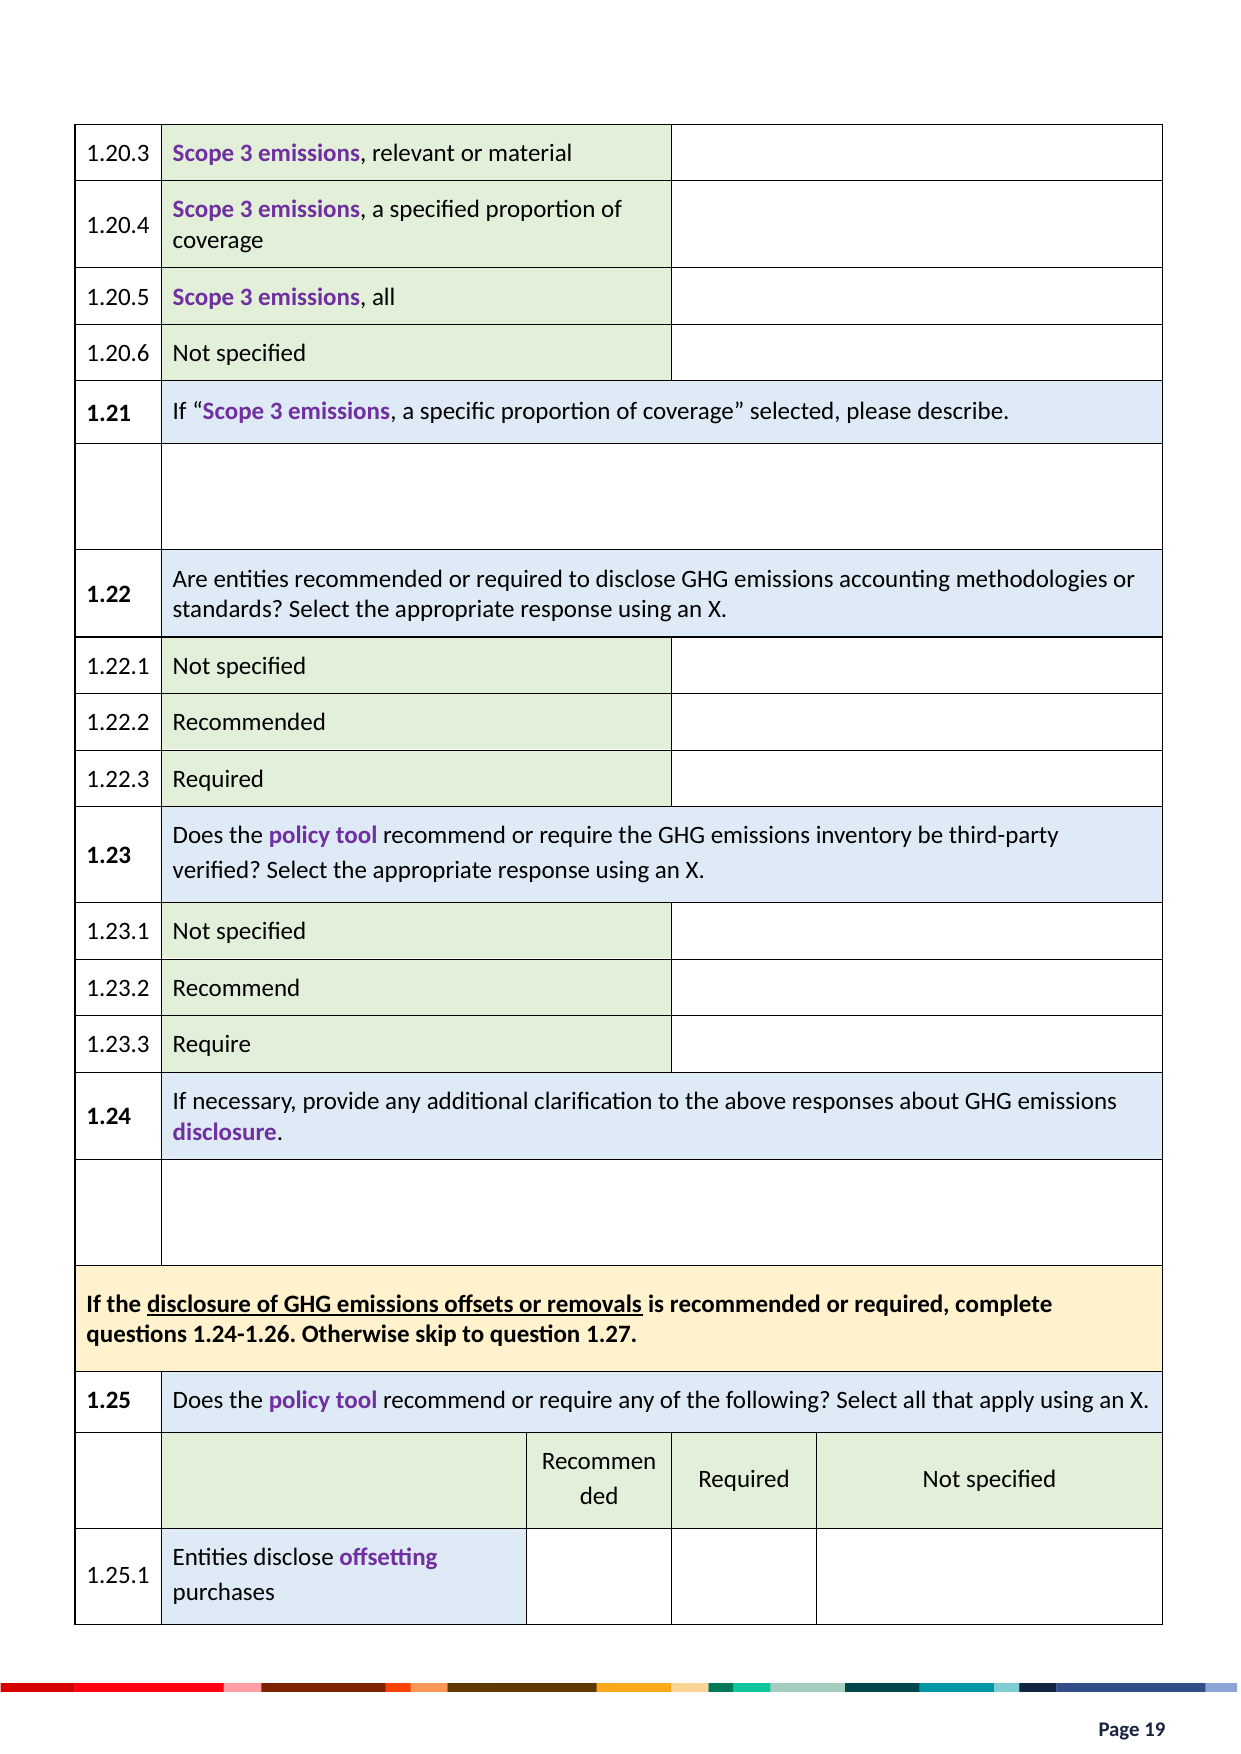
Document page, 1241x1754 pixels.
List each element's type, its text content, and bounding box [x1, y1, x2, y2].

table_cell Required [162, 751, 671, 806]
table_cell [817, 1529, 1162, 1624]
table_cell Entities disclose offsetting purchases [162, 1529, 526, 1624]
table_cell 1.25.1 [76, 1529, 161, 1624]
table_cell 1.23.3 [76, 1016, 161, 1072]
table_cell 1.22.2 [76, 694, 161, 749]
table_cell 1.25 [76, 1372, 161, 1432]
table_cell Does the policy tool recommend or require any of the following? Select all that apply using an X. [162, 1372, 1162, 1432]
table_cell [672, 268, 1162, 324]
table_cell Recommended [527, 1433, 671, 1528]
table_cell [672, 903, 1162, 958]
table_cell Recommend [162, 960, 671, 1015]
table_cell [672, 181, 1162, 267]
table_cell [672, 694, 1162, 749]
table_cell 1.21 [76, 381, 161, 443]
table_cell [672, 751, 1162, 806]
table_cell [162, 444, 1162, 549]
table_cell [672, 325, 1162, 380]
table_cell [76, 444, 161, 549]
table_cell 1.22 [76, 550, 161, 636]
table_cell 1.20.4 [76, 181, 161, 267]
table_cell [672, 125, 1162, 180]
table_cell 1.22.3 [76, 751, 161, 806]
table_cell [76, 1433, 161, 1528]
table_cell Not specified [162, 903, 671, 958]
table_cell 1.20.6 [76, 325, 161, 380]
table_cell If “Scope 3 emissions, a specific proportion of coverage” selected, please describe. [162, 381, 1162, 443]
table_cell Does the policy tool recommend or require the GHG emissions inventory be third-party verified? Select the appropriate response using an X. [162, 807, 1162, 902]
picture [0, 1683, 1236, 1692]
table_cell Scope 3 emissions, a specified proportion of coverage [162, 181, 671, 267]
table_cell Not specified [162, 638, 671, 693]
table_cell Are entities recommended or required to disclose GHG emissions accounting methodologies or standards? Select the appropriate response using an X. [162, 550, 1162, 636]
table_cell 1.24 [76, 1073, 161, 1159]
table_cell [672, 960, 1162, 1015]
table_cell [672, 638, 1162, 693]
table_cell [162, 1433, 526, 1528]
table_cell Recommended [162, 694, 671, 749]
table_cell Require [162, 1016, 671, 1072]
table_cell 1.22.1 [76, 638, 161, 693]
table_cell Not specified [162, 325, 671, 380]
table_cell If necessary, provide any additional clarification to the above responses about GHG emissions disclosure. [162, 1073, 1162, 1159]
table_cell [76, 1160, 161, 1265]
table_cell Scope 3 emissions, relevant or material [162, 125, 671, 180]
table_cell Not specified [817, 1433, 1162, 1528]
table_cell 1.20.3 [76, 125, 161, 180]
table_cell 1.20.5 [76, 268, 161, 324]
table_cell [672, 1016, 1162, 1072]
table_cell [672, 1529, 816, 1624]
table_cell 1.23 [76, 807, 161, 902]
table_cell Required [672, 1433, 816, 1528]
table_cell 1.23.2 [76, 960, 161, 1015]
table_cell If the disclosure of GHG emissions offsets or removals is recommended or required, complete questions 1.24-1.26. Otherwise skip to question 1.27. [76, 1266, 1162, 1371]
table_cell [162, 1160, 1162, 1265]
table_cell 1.23.1 [76, 903, 161, 958]
table_cell [527, 1529, 671, 1624]
table_cell Scope 3 emissions, all [162, 268, 671, 324]
